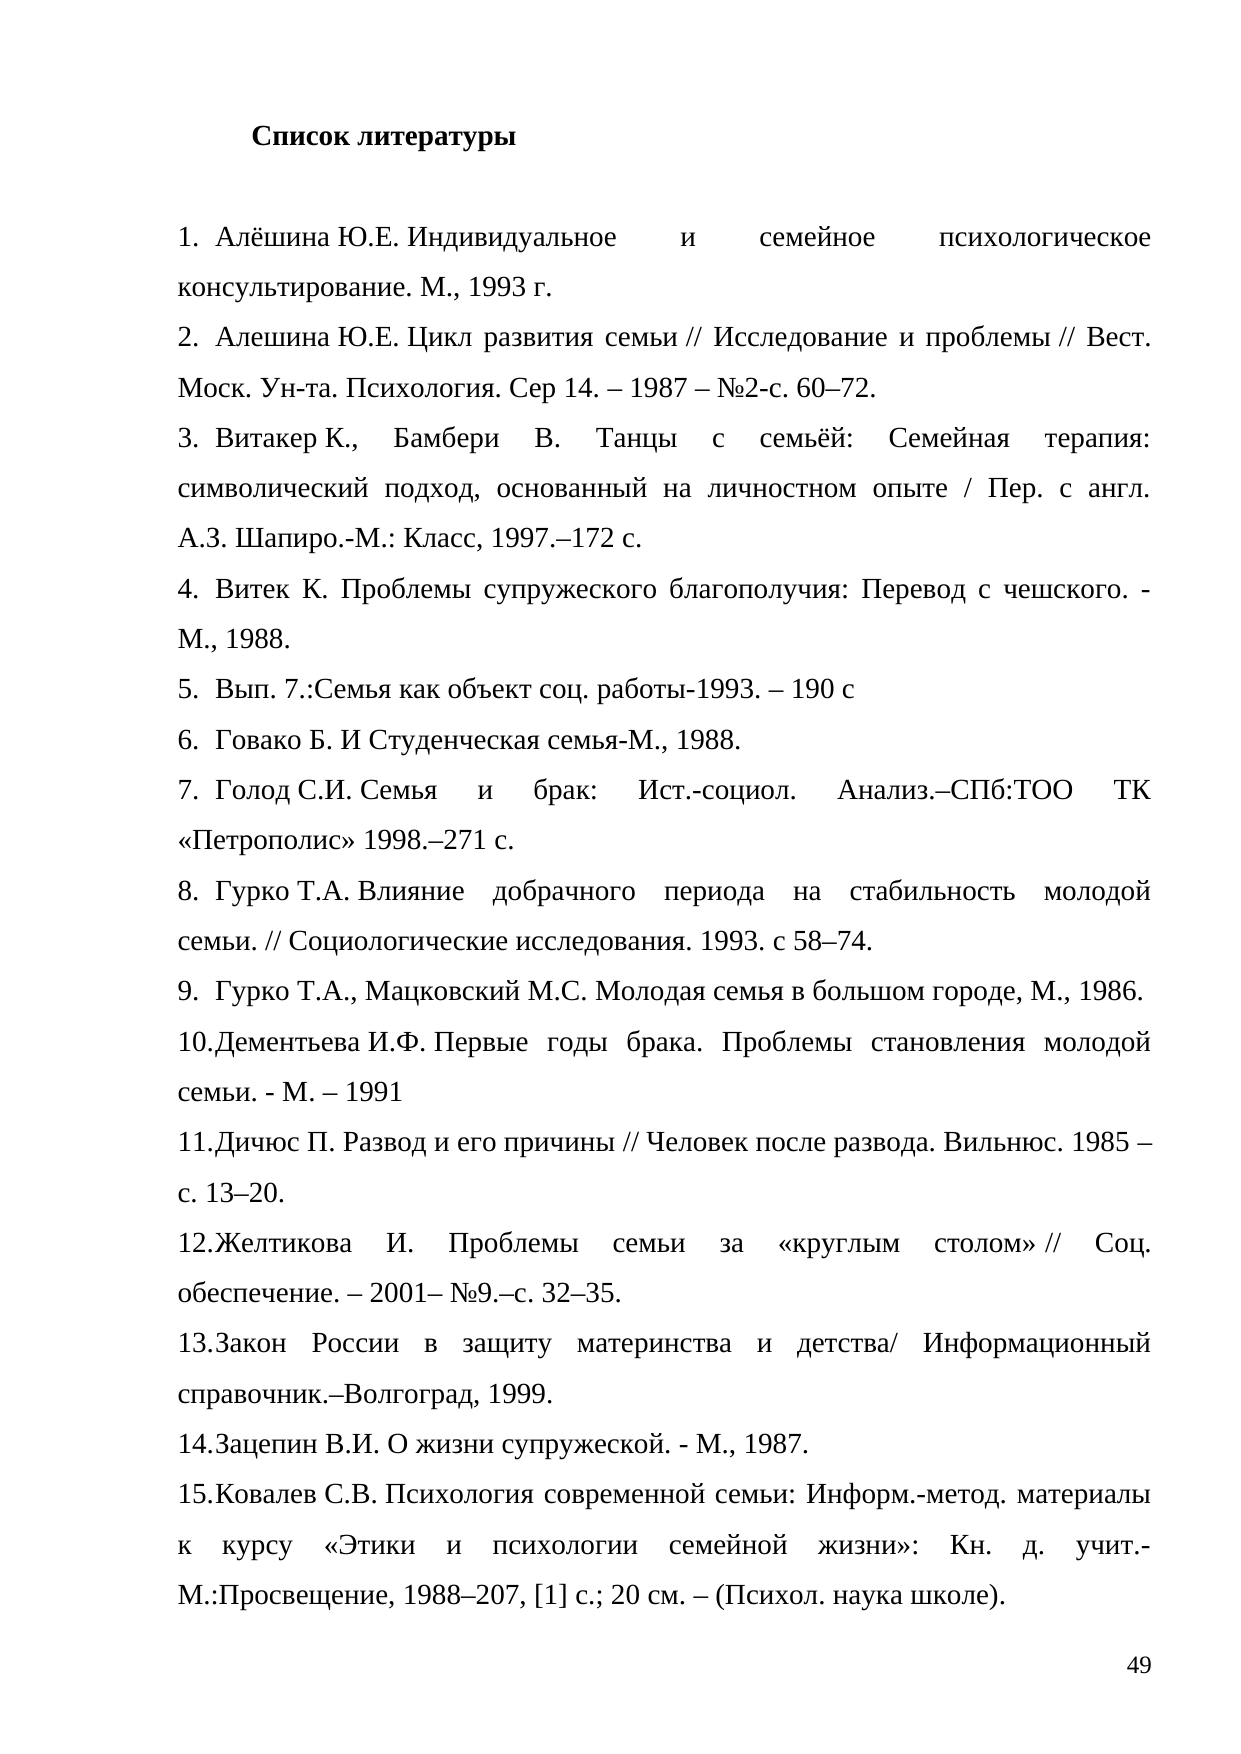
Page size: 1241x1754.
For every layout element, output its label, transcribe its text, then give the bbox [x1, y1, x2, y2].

list Говако Б. И Студенческая семья-М., 1988. [177, 722, 1152, 755]
list Ковалев С.В. Психология современной семьи: Информ.-метод. материалы к курсу «Этики и психологии семейной жизни»: Кн. д. учит.-М.:Просвещение, 1988–207, [1] с.; 20 см. – (Психол. наука школе). [177, 1477, 1152, 1611]
list Витек К. Проблемы супружеского благополучия: Перевод с чешского. - М., 1988. [177, 571, 1152, 655]
text Список литературы [177, 118, 1152, 152]
list Вып. 7.:Семья как объект соц. работы-1993. – 190 с [177, 672, 1152, 705]
list Гурко Т.А., Мацковский М.С. Молодая семья в большом городе, М., 1986. [177, 973, 1152, 1007]
list Витакер К., Бамбери В. Танцы с семьёй: Семейная терапия: символический подход, основанный на личностном опыте / Пер. с англ. А.З. Шапиро.-М.: Класс, 1997.–172 с. [177, 420, 1152, 554]
list Дементьева И.Ф. Первые годы брака. Проблемы становления молодой семьи. - М. – 1991 [177, 1024, 1152, 1108]
list Желтикова И. Проблемы семьи за «круглым столом» // Соц. обеспечение. – 2001– №9.–с. 32–35. [177, 1225, 1152, 1309]
list Дичюс П. Развод и его причины // Человек после развода. Вильнюс. 1985 – с. 13–20. [177, 1124, 1152, 1208]
list Зацепин В.И. О жизни супружеской. - М., 1987. [177, 1426, 1152, 1460]
list Алешина Ю.Е. Цикл развития семьи // Исследование и проблемы // Вест. Моск. Ун-та. Психология. Сер 14. – 1987 – №2-с. 60–72. [177, 319, 1152, 403]
list Алёшина Ю.Е. Индивидуальное и семейное психологическое консультирование. М., 1993 г. [177, 219, 1152, 303]
list Голод С.И. Семья и брак: Ист.-социол. Анализ.–СПб:ТОО ТК «Петрополис» 1998.–271 с. [177, 772, 1152, 856]
list Закон России в защиту материнства и детства/ Информационный справочник.–Волгоград, 1999. [177, 1326, 1152, 1409]
list Гурко Т.А. Влияние добрачного периода на стабильность молодой семьи. // Социологические исследования. 1993. с 58–74. [177, 873, 1152, 957]
